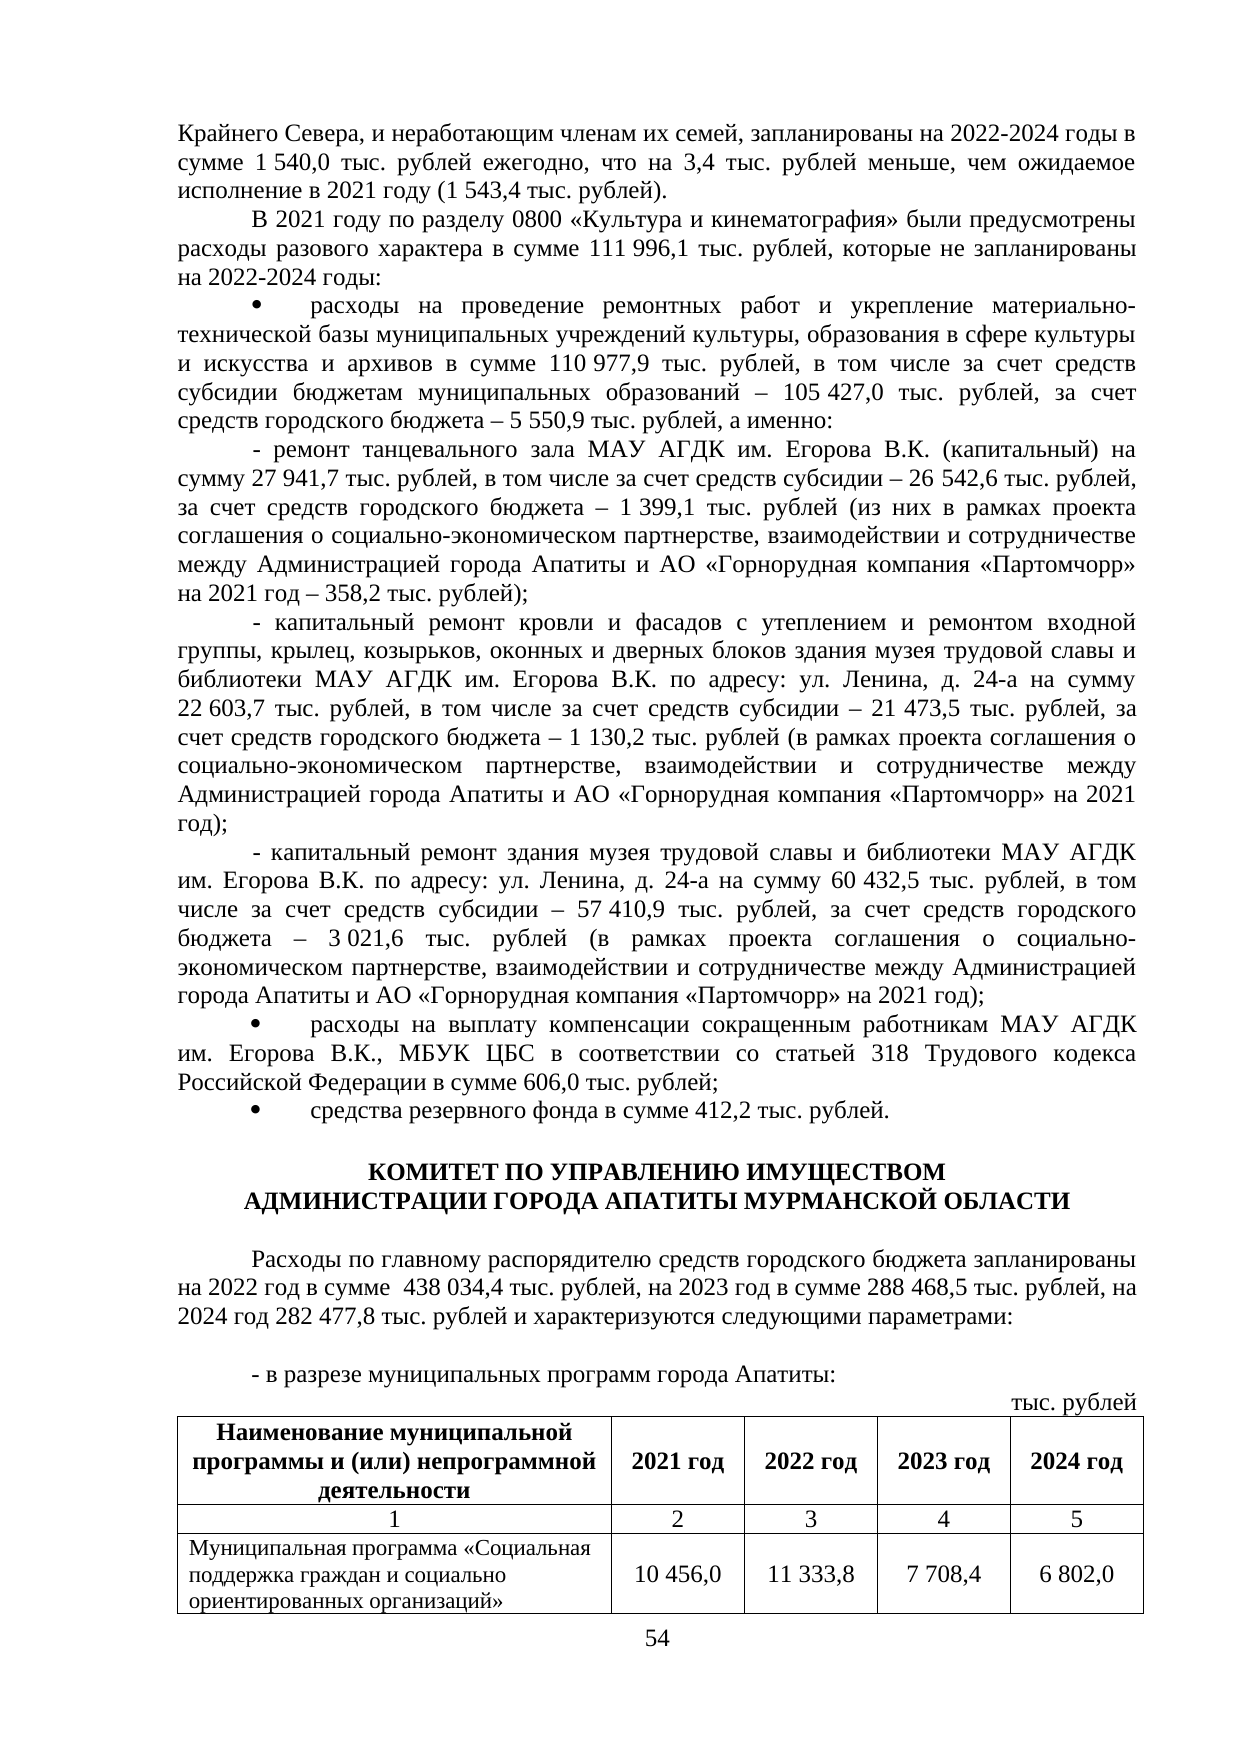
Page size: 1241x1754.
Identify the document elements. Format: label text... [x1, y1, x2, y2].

text В 2021 году по разделу 0800 «Культура и кинематография» были предусмотрены расходы разового характера в сумме 111 996,1 тыс. рублей, которые не запланированы на 2022-2024 годы: [177, 204, 1137, 291]
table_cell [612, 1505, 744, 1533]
text - в разрезе муниципальных программ города Апатиты: [177, 1359, 1137, 1387]
text - капитальный ремонт здания музея трудовой славы и библиотеки МАУ АГДК им. Егорова В.К. по адресу: ул. Ленина, д. 24-а на сумму 60 432,5 тыс. рублей, в том числе за счет средств субсидии – 57 410,9 тыс. рублей, за счет средств городского бюджета – 3 021,6 тыс. рублей (в рамках проекта соглашения о социально-экономическом партнерстве, взаимодействии и сотрудничестве между Администрацией города Апатиты и АО «Горнорудная компания «Партомчорр» на 2021 год); [177, 837, 1137, 1009]
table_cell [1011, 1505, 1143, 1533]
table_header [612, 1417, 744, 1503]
text КОМИТЕТ ПО УПРАВЛЕНИЮ ИМУЩЕСТВОМ [177, 1157, 1137, 1186]
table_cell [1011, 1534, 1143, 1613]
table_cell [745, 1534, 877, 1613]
list расходы на выплату компенсации сокращенным работникам МАУ АГДК им. Егорова В.К., МБУК ЦБС в соответствии со статьей 318 Трудового кодекса Российской Федерации в сумме 606,0 тыс. рублей; [177, 1009, 1137, 1096]
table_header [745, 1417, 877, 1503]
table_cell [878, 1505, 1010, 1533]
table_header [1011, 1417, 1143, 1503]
list средства резервного фонда в сумме 412,2 тыс. рублей. [251, 1096, 1137, 1124]
text Расходы по главному распорядителю средств городского бюджета запланированы на 2022 год в сумме 438 034,4 тыс. рублей, на 2023 год в сумме 288 468,5 тыс. рублей, на 2024 год 282 477,8 тыс. рублей и характеризуются следующими параметрами: [177, 1244, 1137, 1330]
text - капитальный ремонт кровли и фасадов с утеплением и ремонтом входной группы, крылец, козырьков, оконных и дверных блоков здания музея трудовой славы и библиотеки МАУ АГДК им. Егорова В.К. по адресу: ул. Ленина, д. 24-а на сумму 22 603,7 тыс. рублей, в том числе за счет средств субсидии – 21 473,5 тыс. рублей, за счет средств городского бюджета – 1 130,2 тыс. рублей (в рамках проекта соглашения о социально-экономическом партнерстве, взаимодействии и сотрудничестве между Администрацией города Апатиты и АО «Горнорудная компания «Партомчорр» на 2021 год); [177, 607, 1137, 837]
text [177, 118, 1137, 204]
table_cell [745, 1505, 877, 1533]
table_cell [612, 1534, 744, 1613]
list расходы на проведение ремонтных работ и укрепление материально-технической базы муниципальных учреждений культуры, образования в сфере культуры и искусства и архивов в сумме 110 977,9 тыс. рублей, в том числе за счет средств субсидии бюджетам муниципальных образований – 105 427,0 тыс. рублей, за счет средств городского бюджета – 5 550,9 тыс. рублей, а именно: [177, 291, 1137, 434]
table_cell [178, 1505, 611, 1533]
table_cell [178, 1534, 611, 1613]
text АДМИНИСТРАЦИИ ГОРОДА АПАТИТЫ МУРМАНСКОЙ ОБЛАСТИ [177, 1186, 1137, 1215]
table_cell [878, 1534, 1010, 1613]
text тыс. рублей [177, 1387, 1137, 1416]
text - ремонт танцевального зала МАУ АГДК им. Егорова В.К. (капитальный) на сумму 27 941,7 тыс. рублей, в том числе за счет средств субсидии – 26 542,6 тыс. рублей, за счет средств городского бюджета – 1 399,1 тыс. рублей (из них в рамках проекта соглашения о социально-экономическом партнерстве, взаимодействии и сотрудничестве между Администрацией города Апатиты и АО «Горнорудная компания «Партомчорр» на 2021 год – 358,2 тыс. рублей); [177, 434, 1137, 607]
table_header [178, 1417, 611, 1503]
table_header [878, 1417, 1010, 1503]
